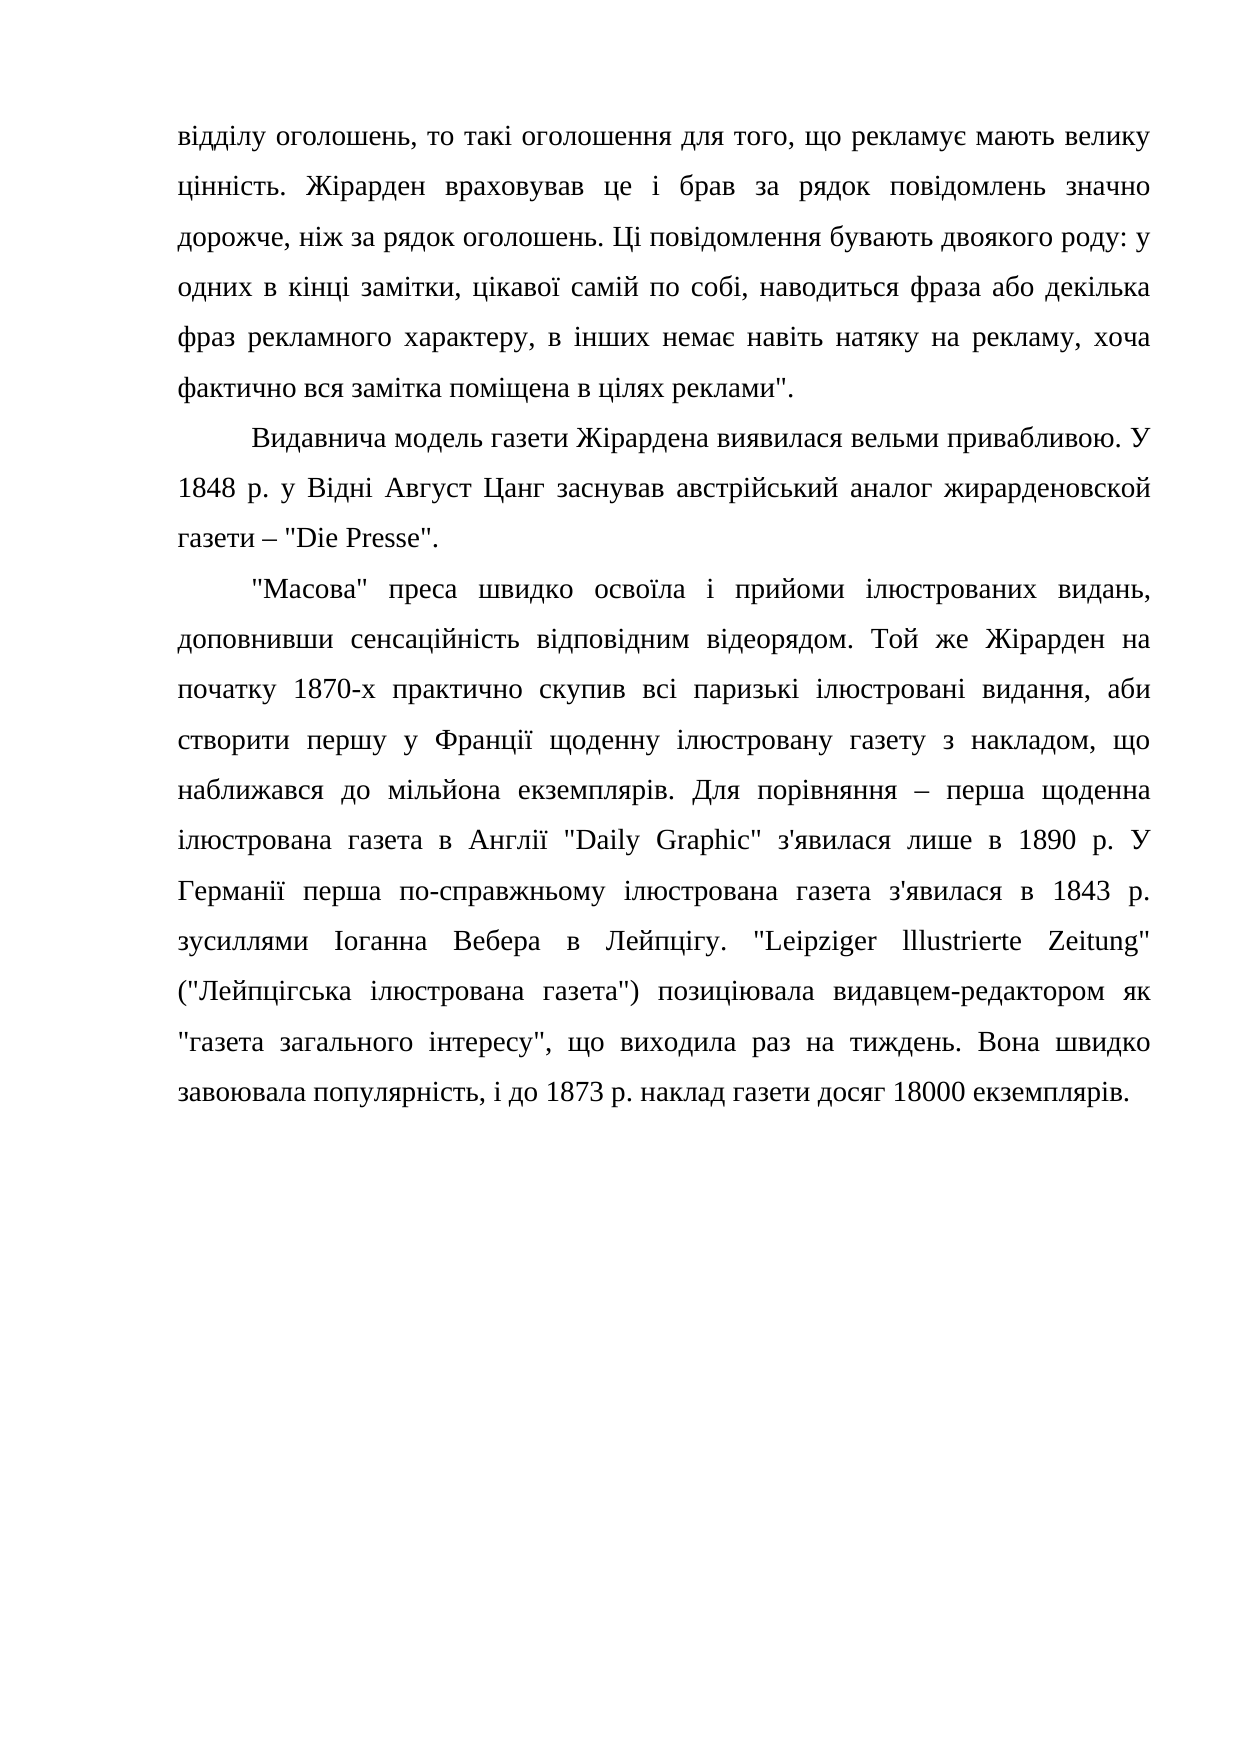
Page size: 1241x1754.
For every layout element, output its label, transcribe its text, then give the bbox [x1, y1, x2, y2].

text "Масова" преса швидко освоїла і прийоми ілюстрованих видань, доповнивши сенсаційність відповідним відеорядом. Той же Жірарден на початку 1870-х практично скупив всі паризькі ілюстровані видання, аби створити першу у Франції щоденну ілюстровану газету з накладом, що наближався до мільйона екземплярів. Для порівняння – перша щоденна ілюстрована газета в Англії "Daily Graphic" з'явилася лише в 1890 р. У Германії перша по-справжньому ілюстрована газета з'явилася в 1843 р. зусиллями Іоганна Вебера в Лейпцігу. "Leipziger lllustrierte Zeitung" ("Лейпцігська ілюстрована газета") позиціювала видавцем-редактором як "газета загального інтересу", що виходила раз на тиждень. Вона швидко завоювала популярність, і до 1873 р. наклад газети досяг 18000 екземплярів. [177, 571, 1152, 1108]
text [177, 118, 1152, 403]
text Видавнича модель газети Жірардена виявилася вельми привабливою. У 1848 р. у Відні Август Цанг заснував австрійський аналог жирарденовской газети – "Die Presse". [177, 420, 1152, 554]
